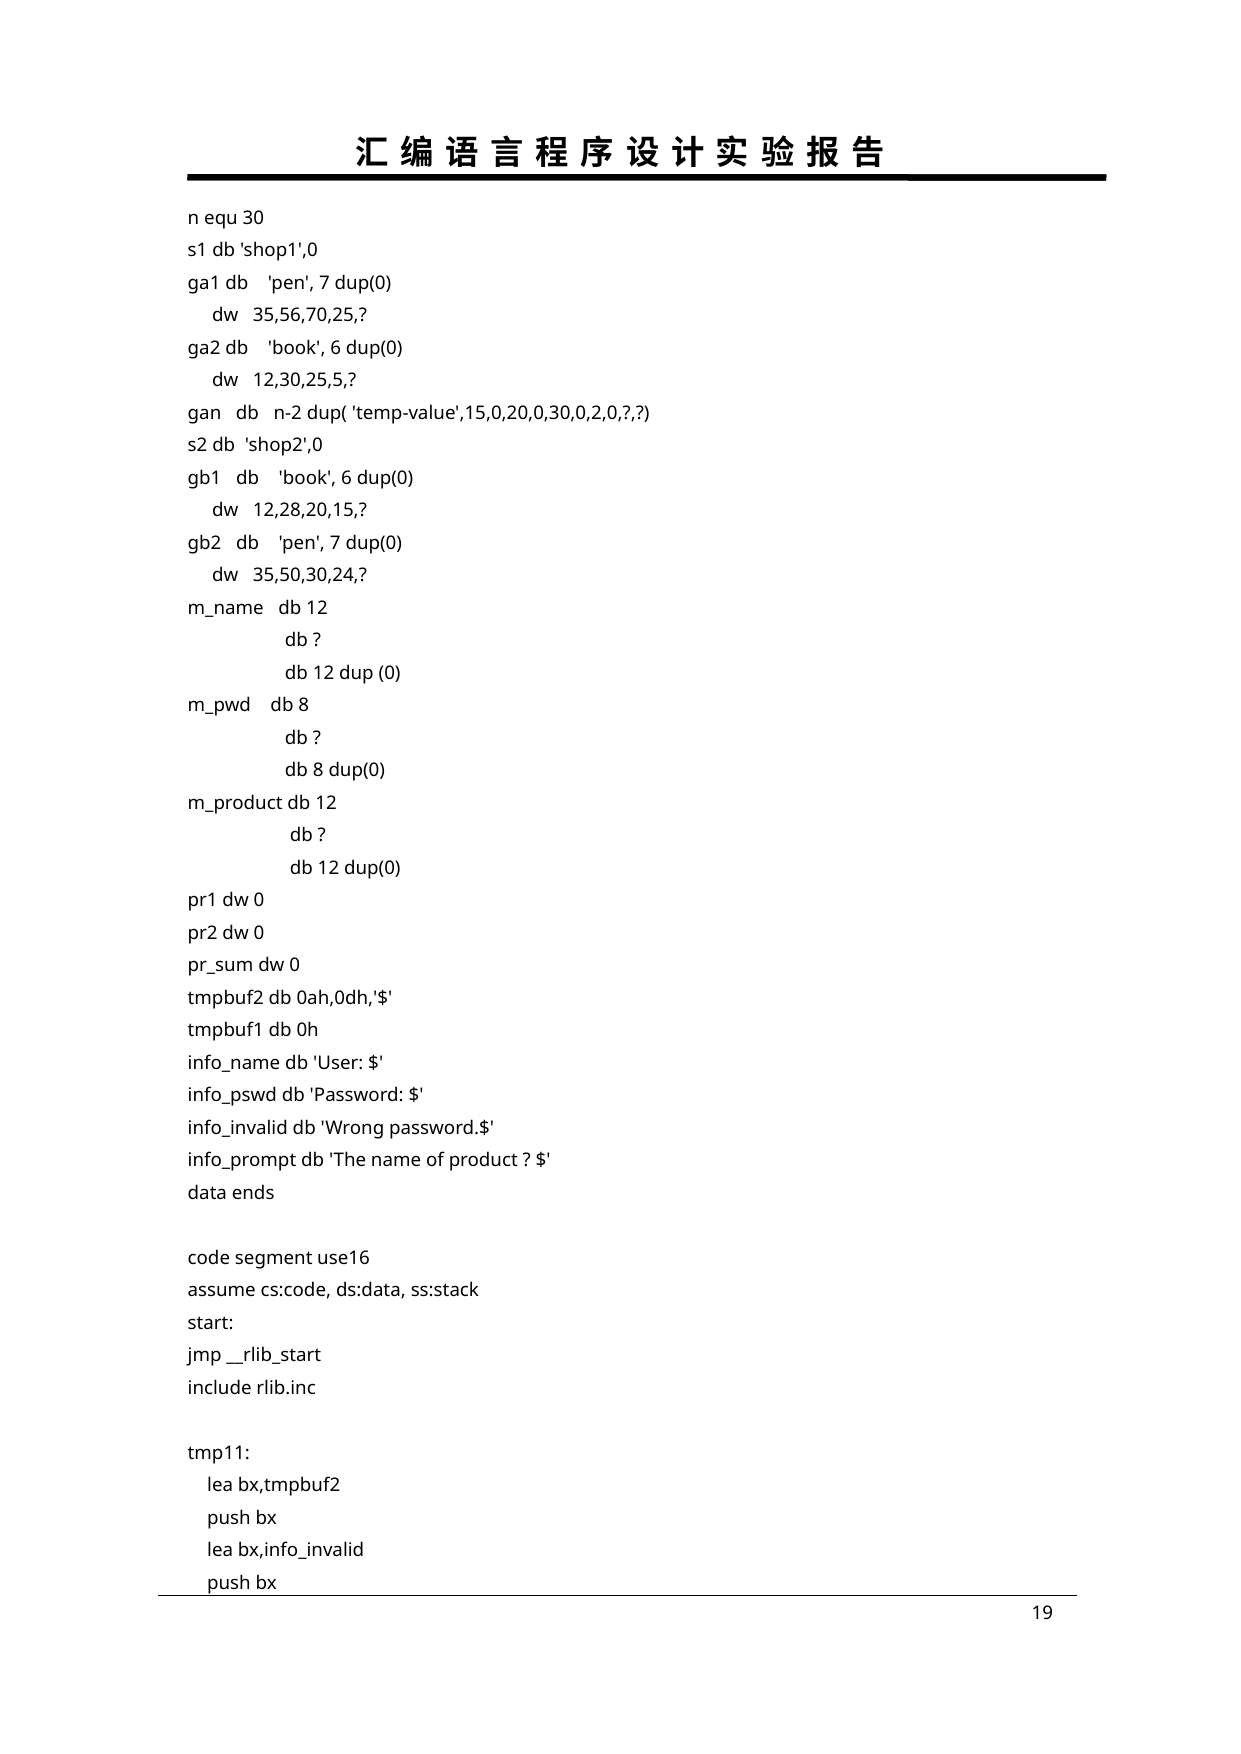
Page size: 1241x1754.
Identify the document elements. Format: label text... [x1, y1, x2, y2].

text push bx [187, 1501, 1053, 1533]
text m_product db 12 [187, 786, 1053, 818]
text db ? [187, 623, 1053, 656]
text db ? [187, 818, 1053, 851]
text m_name db 12 [187, 591, 1053, 623]
text push bx [187, 1566, 1053, 1598]
text data ends [187, 1176, 1053, 1208]
text info_prompt db 'The name of product ? $' [187, 1143, 1053, 1176]
text dw 12,30,25,5,? [187, 363, 1053, 396]
text db 12 dup(0) [187, 851, 1053, 883]
text db 12 dup (0) [187, 656, 1053, 688]
text lea bx,info_invalid [187, 1533, 1053, 1566]
text n equ 30 [187, 201, 1053, 233]
text s1 db 'shop1',0 [187, 233, 1053, 266]
text gan db n-2 dup( 'temp-value',15,0,20,0,30,0,2,0,?,?) [187, 396, 1053, 428]
text tmpbuf1 db 0h [187, 1013, 1053, 1046]
text ga1 db 'pen', 7 dup(0) [187, 266, 1053, 298]
text pr2 dw 0 [187, 916, 1053, 948]
text gb2 db 'pen', 7 dup(0) [187, 526, 1053, 558]
text ga2 db 'book', 6 dup(0) [187, 331, 1053, 363]
text code segment use16 [187, 1241, 1053, 1273]
text pr1 dw 0 [187, 883, 1053, 916]
text db 8 dup(0) [187, 753, 1053, 786]
text s2 db 'shop2',0 [187, 428, 1053, 461]
text lea bx,tmpbuf2 [187, 1468, 1053, 1501]
text gb1 db 'book', 6 dup(0) [187, 461, 1053, 493]
text jmp __rlib_start [187, 1338, 1053, 1371]
text db ? [187, 721, 1053, 753]
text info_name db 'User: $' [187, 1046, 1053, 1078]
text tmpbuf2 db 0ah,0dh,'$' [187, 981, 1053, 1013]
text m_pwd db 8 [187, 688, 1053, 721]
text start: [187, 1306, 1053, 1338]
text dw 35,56,70,25,? [187, 298, 1053, 331]
text tmp11: [187, 1436, 1053, 1468]
text info_pswd db 'Password: $' [187, 1078, 1053, 1111]
text info_invalid db 'Wrong password.$' [187, 1111, 1053, 1143]
text pr_sum dw 0 [187, 948, 1053, 981]
text dw 35,50,30,24,? [187, 558, 1053, 591]
text include rlib.inc [187, 1371, 1053, 1403]
text assume cs:code, ds:data, ss:stack [187, 1273, 1053, 1306]
text dw 12,28,20,15,? [187, 493, 1053, 526]
